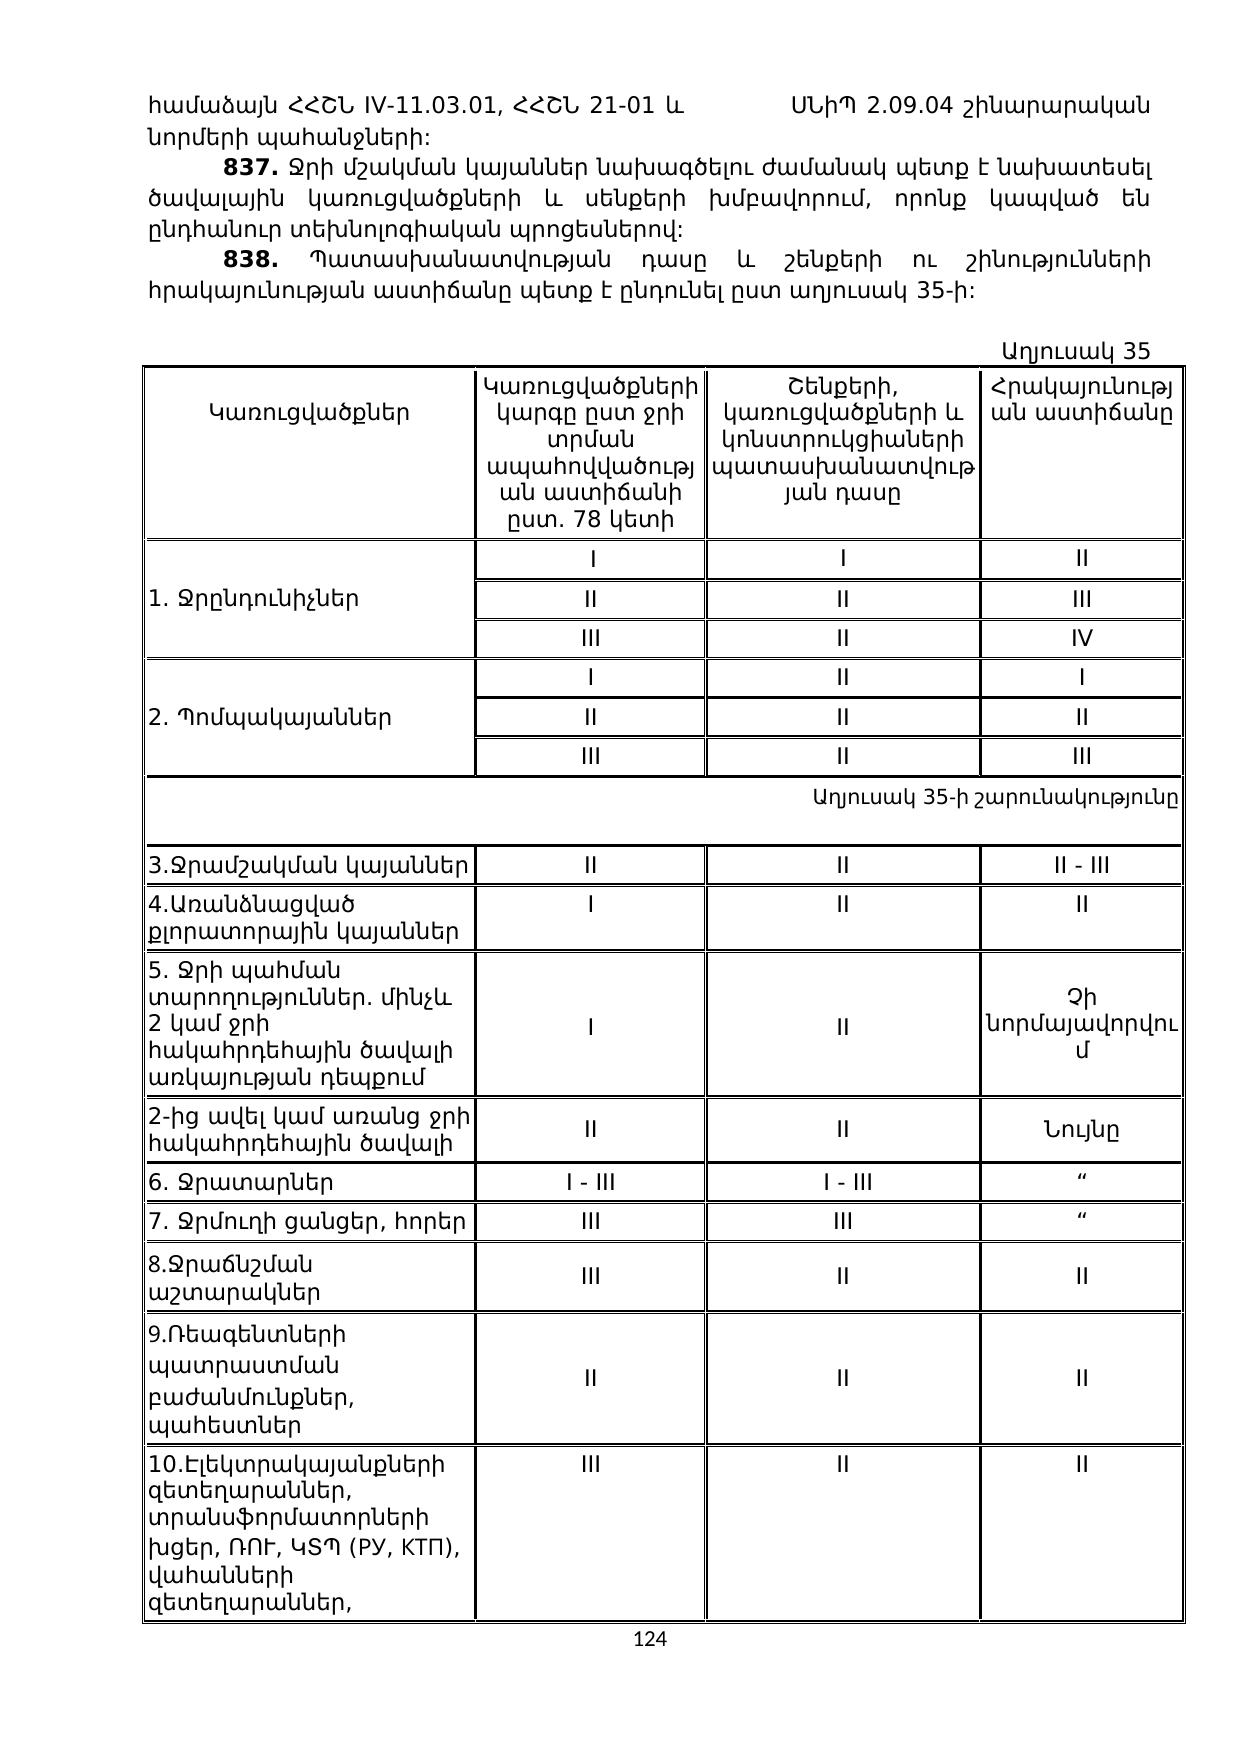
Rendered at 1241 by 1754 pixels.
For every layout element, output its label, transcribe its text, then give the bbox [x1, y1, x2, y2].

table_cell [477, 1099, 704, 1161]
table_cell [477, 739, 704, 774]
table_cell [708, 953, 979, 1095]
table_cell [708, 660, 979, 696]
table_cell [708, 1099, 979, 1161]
text 838. Պատասխանատվության դասը և շենքերի ու շինությունների հրակայունության աստիճանը պետք է ընդունել ըստ աղյուսակ 35-ի: [148, 246, 1152, 304]
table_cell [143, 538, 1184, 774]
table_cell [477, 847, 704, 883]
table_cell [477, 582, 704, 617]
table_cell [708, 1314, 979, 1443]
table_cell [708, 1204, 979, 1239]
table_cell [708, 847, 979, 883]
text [148, 89, 1152, 151]
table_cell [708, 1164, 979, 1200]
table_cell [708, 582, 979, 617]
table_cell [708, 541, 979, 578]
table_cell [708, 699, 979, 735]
text Աղյուսակ 35 [148, 338, 1152, 365]
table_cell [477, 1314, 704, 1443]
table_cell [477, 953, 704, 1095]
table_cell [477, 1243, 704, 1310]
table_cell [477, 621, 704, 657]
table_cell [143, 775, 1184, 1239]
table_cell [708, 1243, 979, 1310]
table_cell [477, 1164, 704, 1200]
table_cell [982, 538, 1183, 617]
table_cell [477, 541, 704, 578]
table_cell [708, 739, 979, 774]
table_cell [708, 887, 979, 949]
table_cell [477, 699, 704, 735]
text 837. Ջրի մշակման կայաններ նախագծելու ժամանակ պետք է նախատեսել ծավալային կառուցվածքների և սենքերի խմբավորում, որոնք կապված են ընդհանուր տեխնոլոգիական պրոցեսներով: [148, 154, 1152, 242]
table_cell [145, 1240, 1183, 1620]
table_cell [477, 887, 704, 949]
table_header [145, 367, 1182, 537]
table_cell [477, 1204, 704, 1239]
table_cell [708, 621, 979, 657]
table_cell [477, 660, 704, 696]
